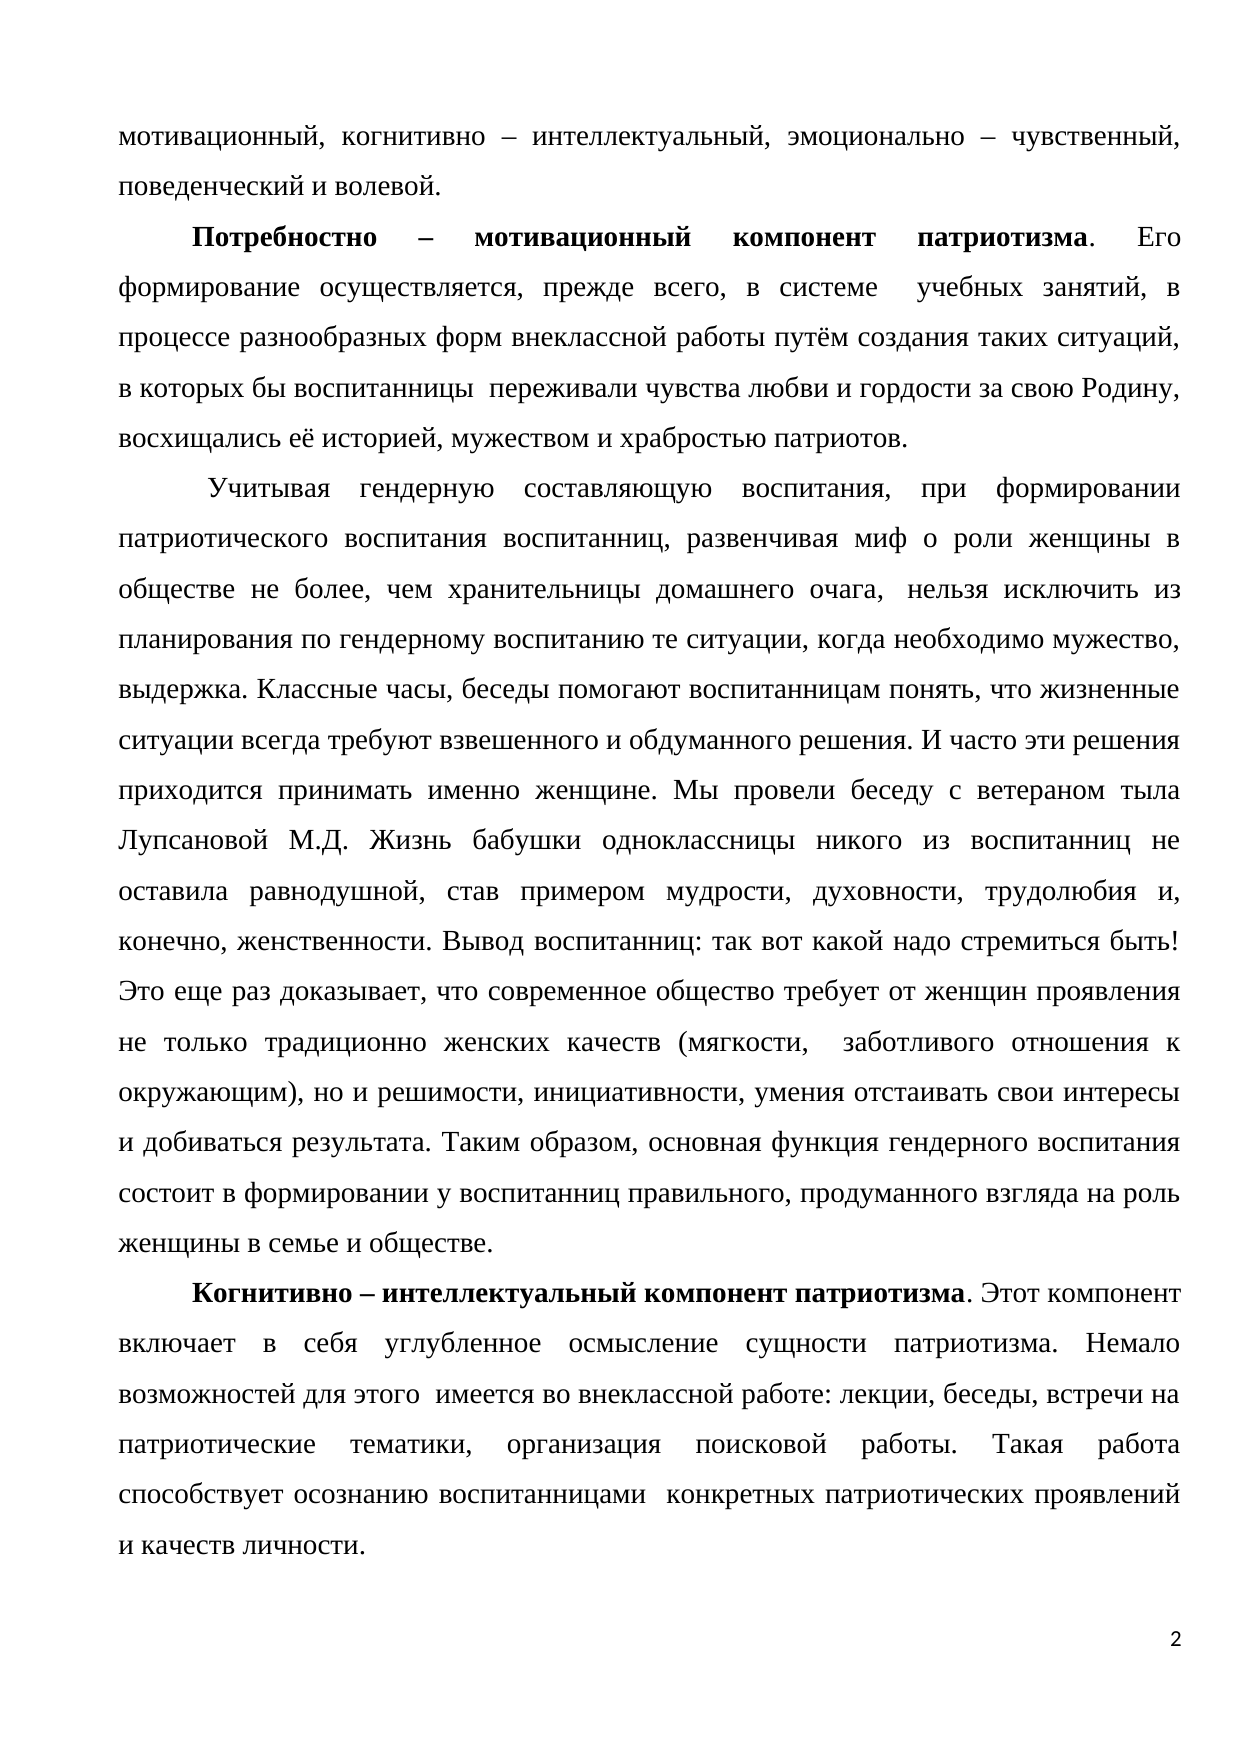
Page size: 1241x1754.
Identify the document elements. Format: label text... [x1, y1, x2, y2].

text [118, 118, 1181, 202]
text Учитывая гендерную составляющую воспитания, при формировании патриотического воспитания воспитанниц, развенчивая миф о роли женщины в обществе не более, чем хранительницы домашнего очага, нельзя исключить из планирования по гендерному воспитанию те ситуации, когда необходимо мужество, выдержка. Классные часы, беседы помогают воспитанницам понять, что жизненные ситуации всегда требуют взвешенного и обдуманного решения. И часто эти решения приходится принимать именно женщине. Мы провели беседу с ветераном тыла Лупсановой М.Д. Жизнь бабушки одноклассницы никого из воспитанниц не оставила равнодушной, став примером мудрости, духовности, трудолюбия и, конечно, женственности. Вывод воспитанниц: так вот какой надо стремиться быть! Это еще раз доказывает, что современное общество требует от женщин проявления не только традиционно женских качеств (мягкости, заботливого отношения к окружающим), но и решимости, инициативности, умения отстаивать свои интересы и добиваться результата. Таким образом, основная функция гендерного воспитания состоит в формировании у воспитанниц правильного, продуманного взгляда на роль женщины в семье и обществе. [118, 470, 1181, 1258]
text Потребностно – мотивационный компонент патриотизма. Его формирование осуществляется, прежде всего, в системе учебных занятий, в процессе разнообразных форм внеклассной работы путём создания таких ситуаций, в которых бы воспитанницы переживали чувства любви и гордости за свою Родину, восхищались её историей, мужеством и храбростью патриотов. [118, 219, 1181, 453]
text Когнитивно – интеллектуальный компонент патриотизма. Этот компонент включает в себя углубленное осмысление сущности патриотизма. Немало возможностей для этого имеется во внеклассной работе: лекции, беседы, встречи на патриотические тематики, организация поисковой работы. Такая работа способствует осознанию воспитанницами конкретных патриотических проявлений и качеств личности. [118, 1275, 1181, 1560]
